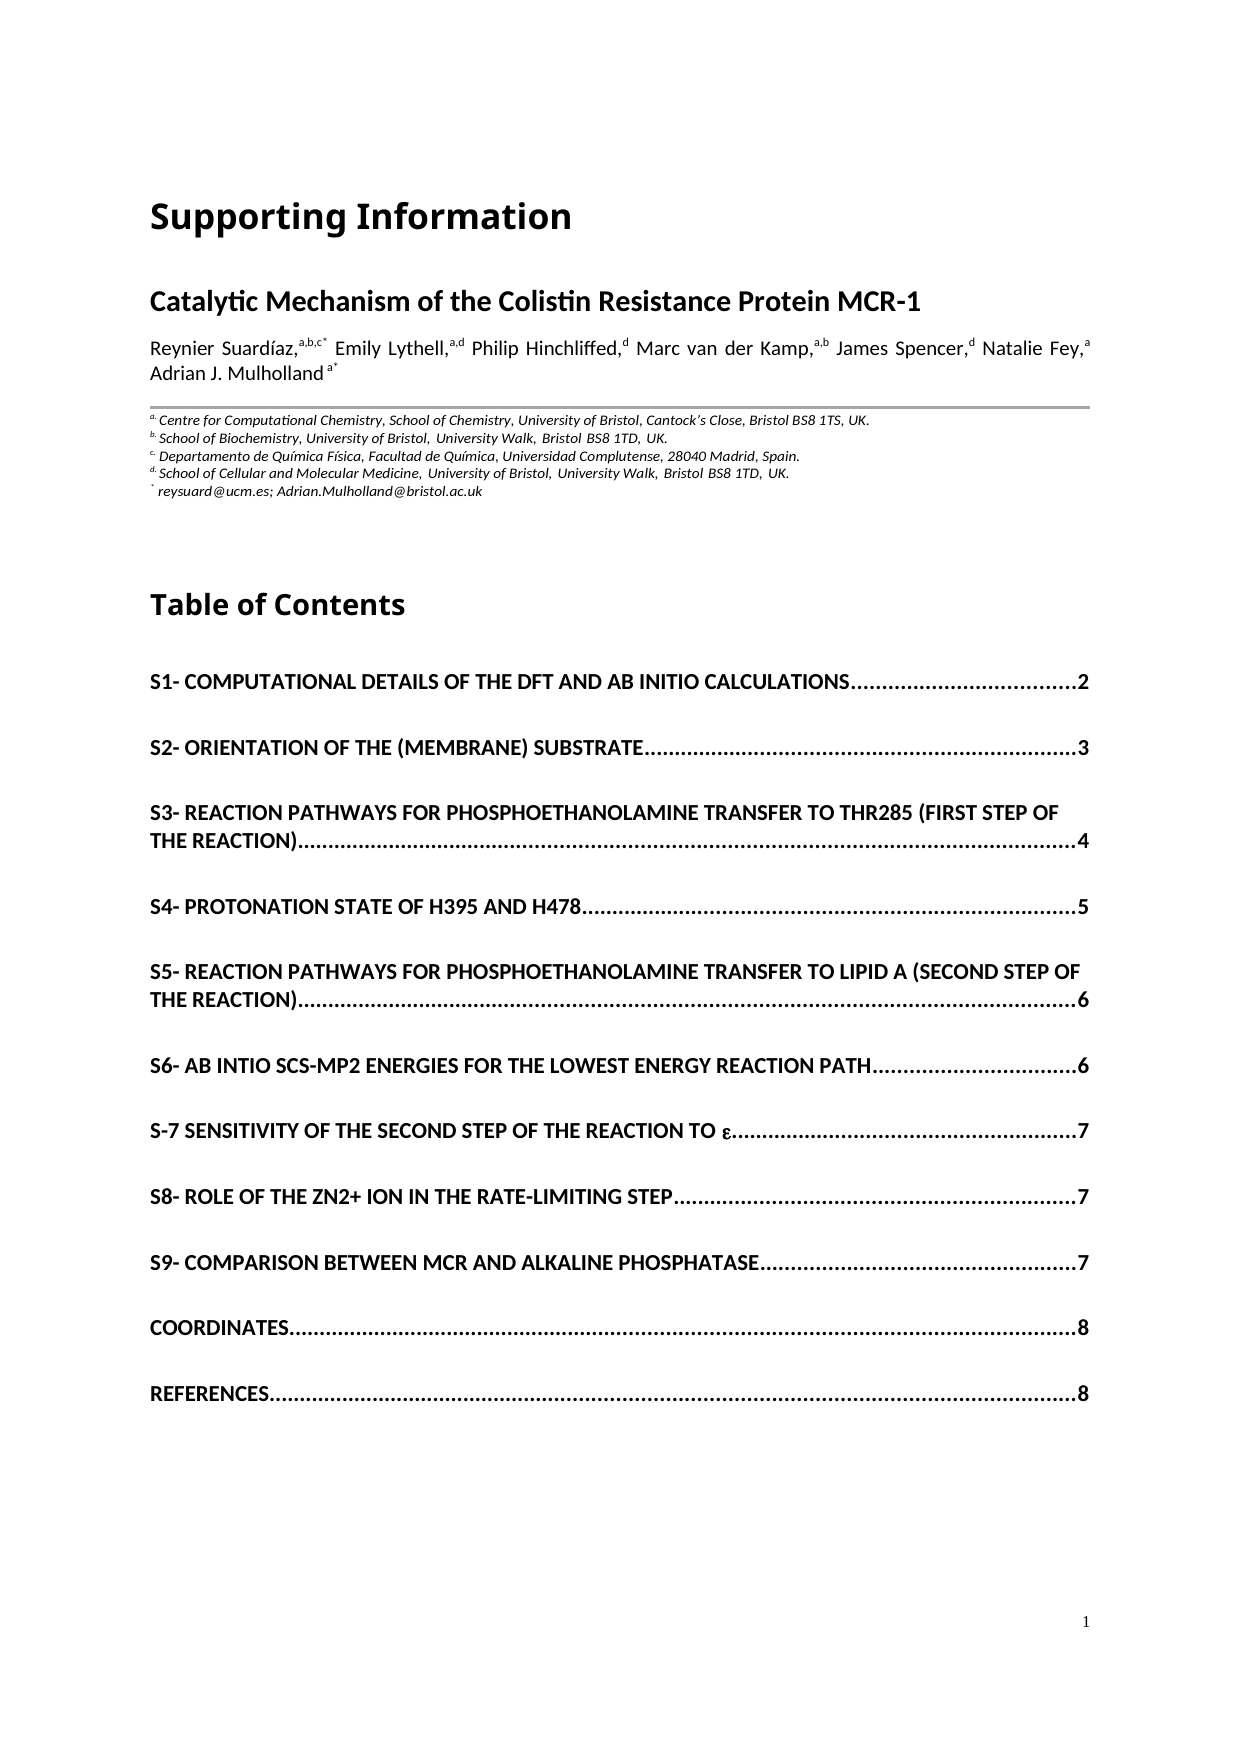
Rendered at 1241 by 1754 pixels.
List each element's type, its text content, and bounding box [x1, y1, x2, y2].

text Centre for Computational Chemistry, School of Chemistry, University of Bristol, Cantock’s Close, Bristol BS8 1TS, UK. [150, 409, 1090, 429]
text Departamento de Química Física, Facultad de Química, Universidad Complutense, 28040 Madrid, Spain. [150, 447, 1090, 464]
text Reynier Suardíaz,a,b,c* Emily Lythell,a,d Philip Hinchliffed,d Marc van der Kamp,a,b James Spencer,d Natalie Fey,a Adrian J. Mulholland a* [150, 335, 1090, 385]
text School of Cellular and Molecular Medicine, University of Bristol, University Walk, Bristol BS8 1TD, UK. [150, 464, 1090, 482]
text School of Biochemistry, University of Bristol, University Walk, Bristol BS8 1TD, UK. [150, 429, 1090, 447]
title Supporting Information [150, 192, 1090, 240]
list * reysuard@ucm.es; Adrian.Mulholland@bristol.ac.uk [150, 482, 1090, 500]
title Catalytic Mechanism of the Colistin Resistance Protein MCR-1 [150, 282, 1090, 318]
